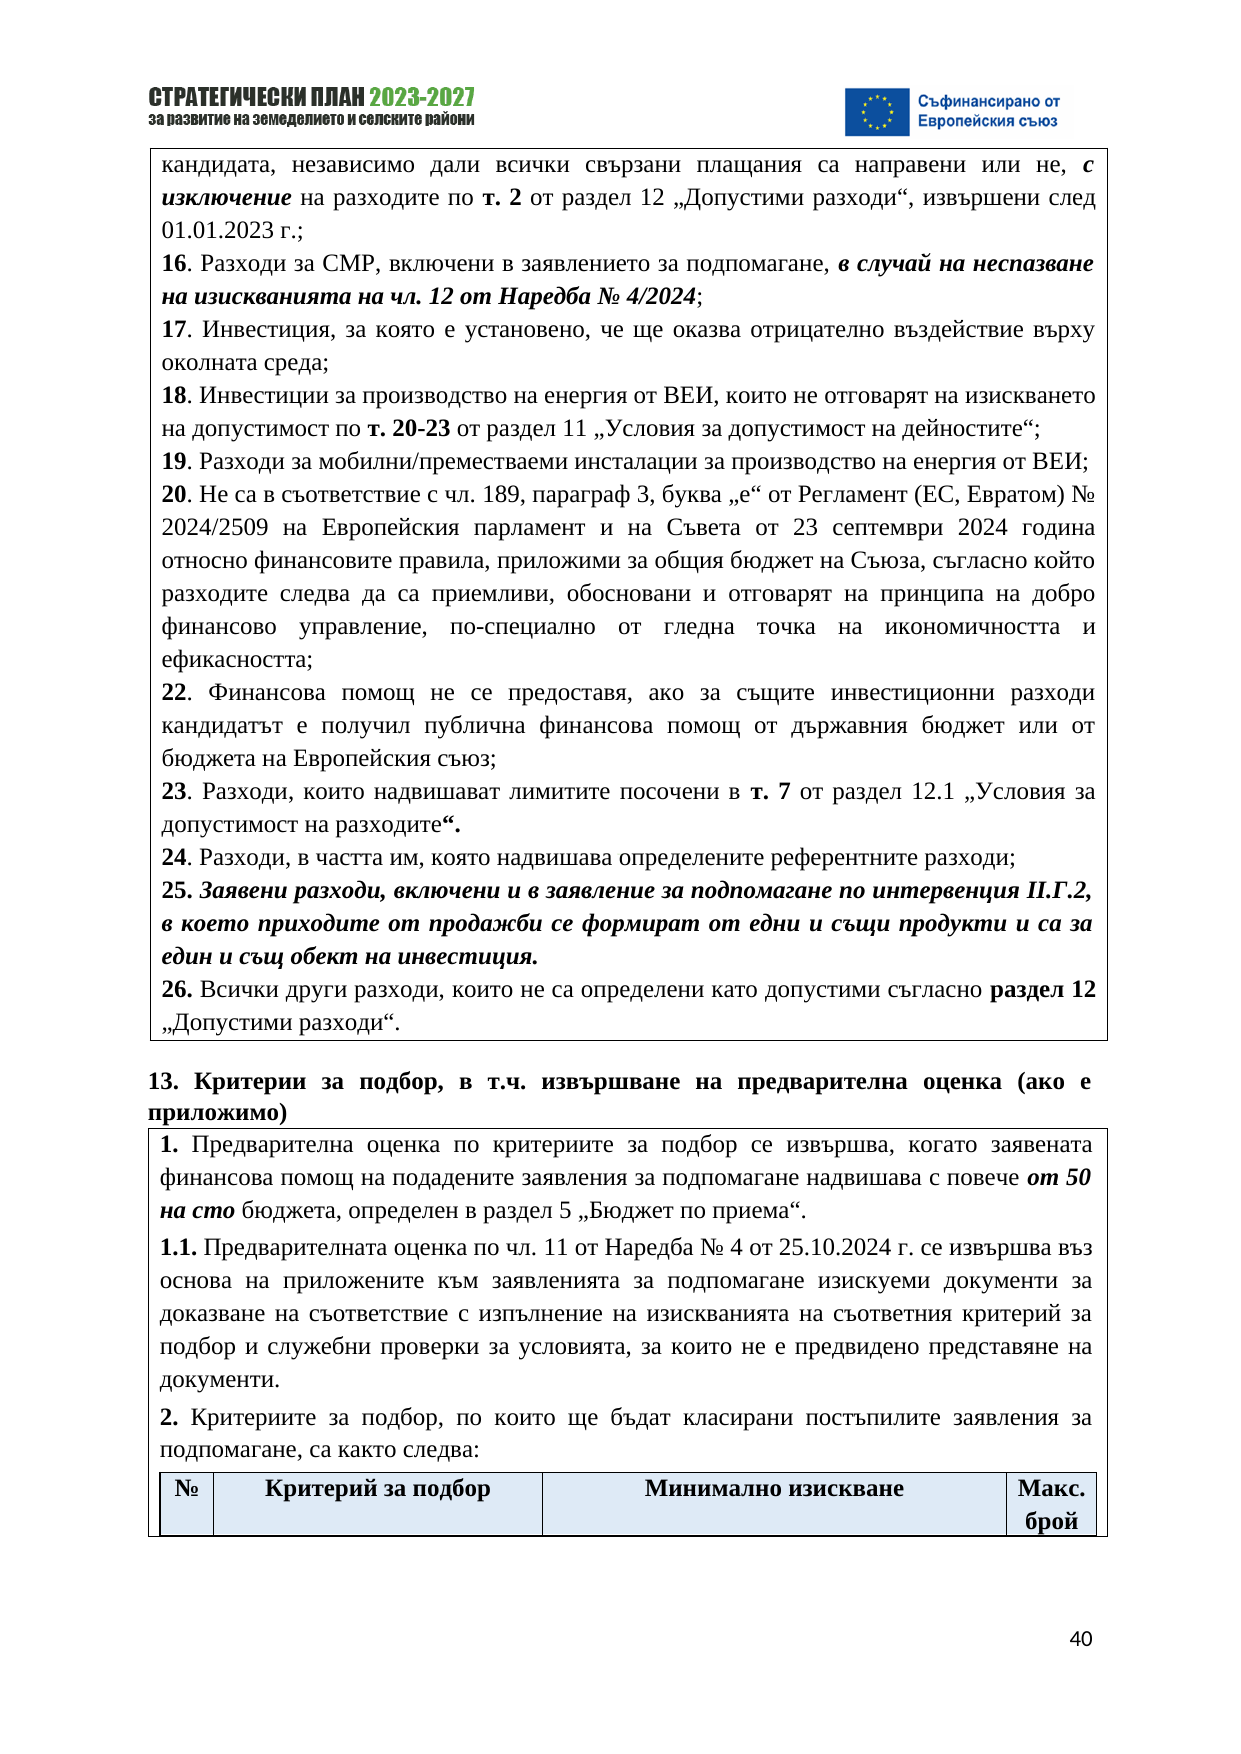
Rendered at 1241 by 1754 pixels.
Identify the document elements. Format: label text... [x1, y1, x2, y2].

picture [147, 73, 475, 139]
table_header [151, 149, 1107, 1040]
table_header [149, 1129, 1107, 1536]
text 13. Критерии за подбор, в т.ч. извършване на предварителна оценка (ако е приложимо) [148, 1066, 1092, 1126]
picture [842, 85, 1074, 139]
